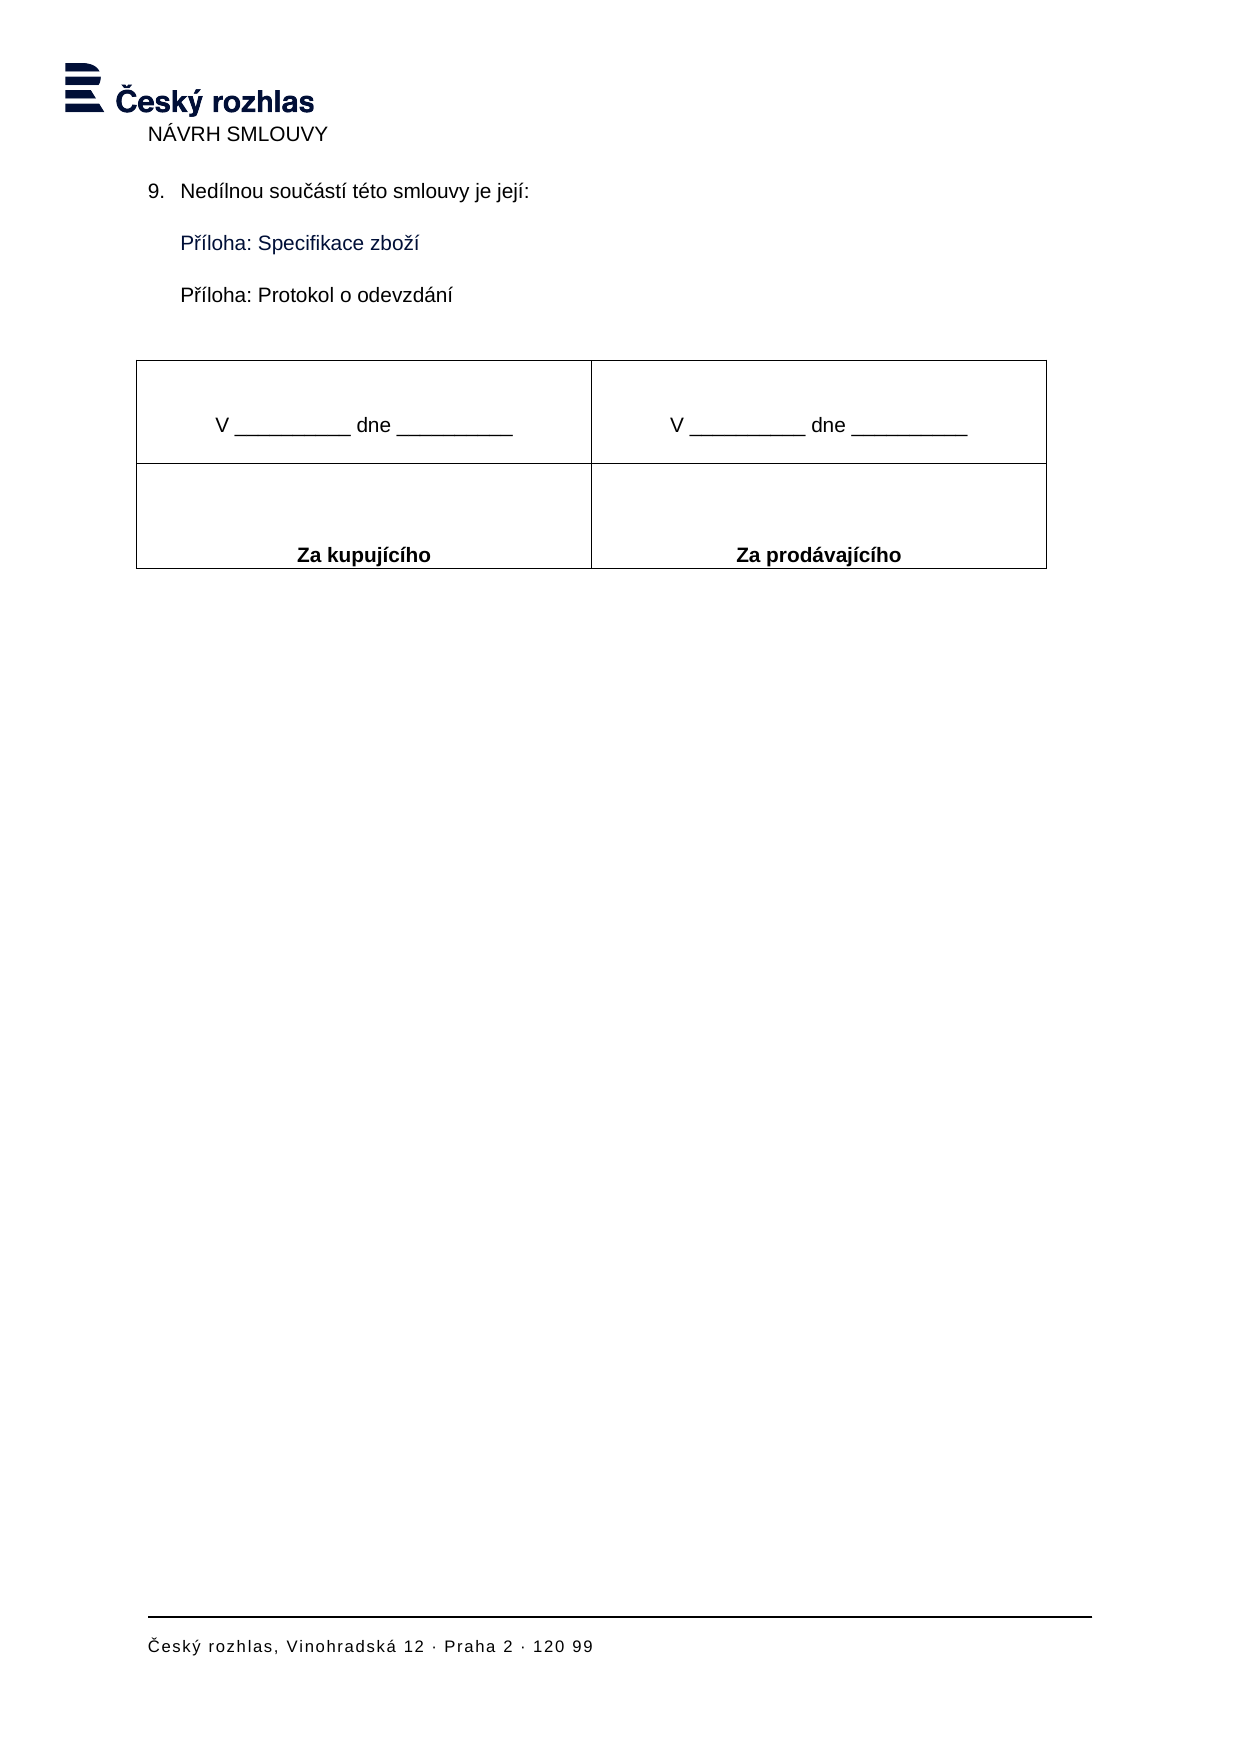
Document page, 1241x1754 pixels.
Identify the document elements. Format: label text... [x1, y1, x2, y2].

table_cell Za prodávajícího [592, 464, 1046, 568]
list Příloha: Protokol o odevzdání [180, 281, 1092, 307]
table_header V __________ dne __________ [592, 361, 1046, 463]
table_header V __________ dne __________ [137, 361, 591, 463]
table_cell Za kupujícího [137, 464, 591, 568]
subtitle Příloha: Specifikace zboží [180, 229, 1092, 255]
list Nedílnou součástí této smlouvy je její: [148, 177, 1092, 203]
picture [65, 63, 314, 117]
